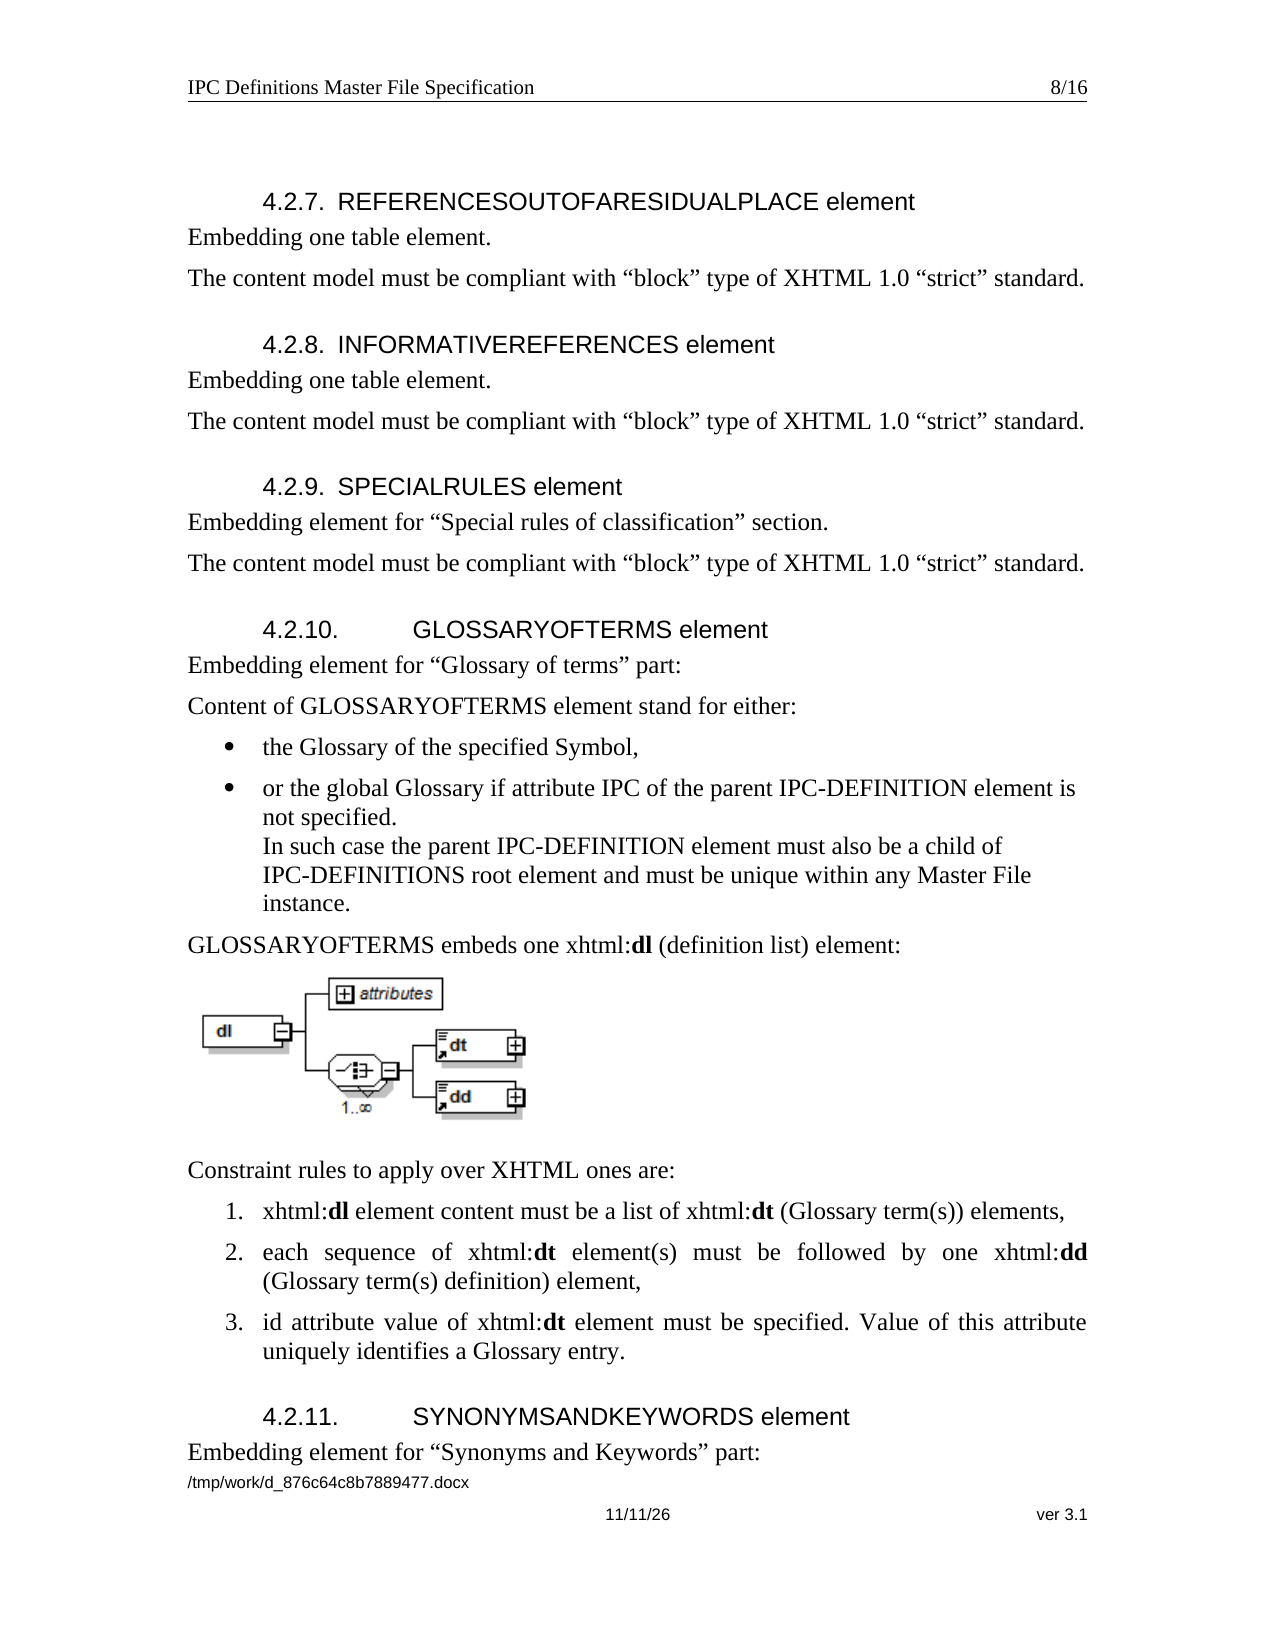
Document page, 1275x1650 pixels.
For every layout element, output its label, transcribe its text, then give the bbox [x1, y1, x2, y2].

list each sequence of xhtml:dt element(s) must be followed by one xhtml:dd (Glossary term(s) definition) element, [225, 1237, 1087, 1295]
text GLOSSARYOFTERMS embeds one xhtml:dl (definition list) element: [187, 930, 1087, 958]
subtitle SYNONYMSANDKEYWORDS element [262, 1402, 1087, 1431]
list id attribute value of xhtml:dt element must be specified. Value of this attribute uniquely identifies a Glossary entry. [225, 1307, 1087, 1365]
subtitle SPECIALRULES element [262, 472, 1087, 501]
text Embedding element for “Special rules of classification” section. [187, 507, 1087, 536]
text Embedding element for “Glossary of terms” part: [187, 650, 1087, 678]
text Embedding one table element. [187, 222, 1087, 251]
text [187, 263, 1087, 292]
list the Glossary of the specified Symbol, [225, 732, 1087, 761]
text The content model must be compliant with “block” type of XHTML 1.0 “strict” standard. [187, 548, 1087, 577]
text Constraint rules to apply over XHTML ones are: [187, 1155, 1087, 1183]
text Embedding one table element. [187, 365, 1087, 393]
text Content of GLOSSARYOFTERMS element stand for either: [187, 691, 1087, 720]
subtitle GLOSSARYOFTERMS element [262, 615, 1087, 643]
subtitle REFERENCESOUTOFARESIDUALPLACE element [262, 187, 1087, 216]
list xhtml:dl element content must be a list of xhtml:dt (Glossary term(s)) elements, [225, 1196, 1087, 1225]
subtitle INFORMATIVEREFERENCES element [262, 330, 1087, 358]
picture [187, 971, 739, 1143]
list or the global Glossary if attribute IPC of the parent IPC-DEFINITION element is not specified. In such case the parent IPC-DEFINITION element must also be a child of IPC-DEFINITIONS root element and must be unique within any Master File instance. [225, 773, 1087, 917]
text Embedding element for “Synonyms and Keywords” part: [187, 1437, 1087, 1466]
text The content model must be compliant with “block” type of XHTML 1.0 “strict” standard. [187, 406, 1087, 435]
